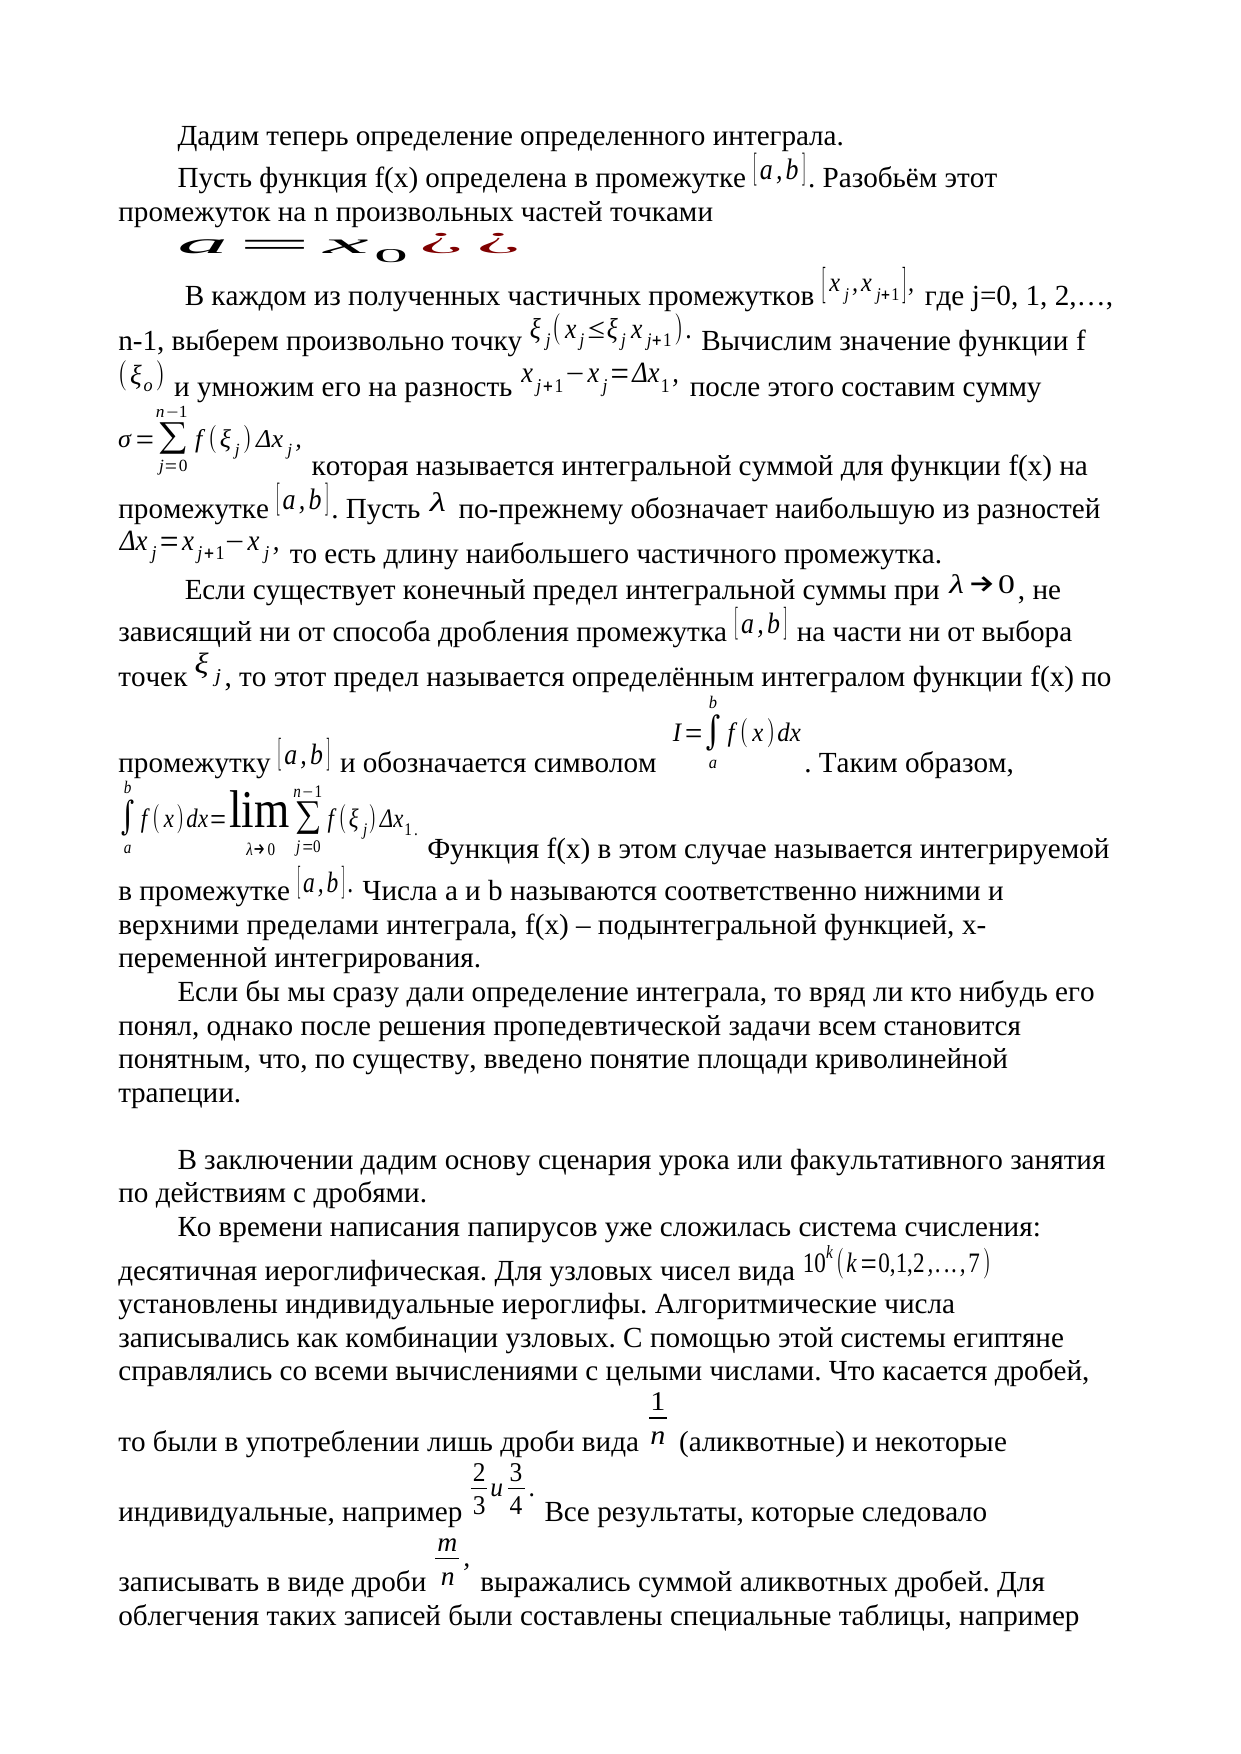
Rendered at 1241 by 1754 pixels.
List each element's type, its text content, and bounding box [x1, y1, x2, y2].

text Пусть функция f(x) определена в промежутке . Разобьём этот промежуток на n произвольных частей точками [118, 152, 1122, 227]
text В заключении дадим основу сценария урока или факультативного занятия по действиям с дробями. [118, 1142, 1122, 1209]
text Если бы мы сразу дали определение интеграла, то вряд ли кто нибудь его понял, однако после решения пропедевтической задачи всем становится понятным, что, по существу, введено понятие площади криволинейной трапеции. [118, 974, 1122, 1108]
text В каждом из полученных частичных промежутков где j=0, 1, 2,…, n-1, выберем произвольно точку Вычислим значение функции f и умножим его на разность после этого составим сумму которая называется интегральной суммой для функции f(x) на промежутке . Пусть по-прежнему обозначает наибольшую из разностей то есть длину наибольшего частичного промежутка. [118, 266, 1122, 569]
text Дадим теперь определение определенного интеграла. [118, 118, 1122, 152]
text Если существует конечный предел интегральной суммы при , не зависящий ни от способа дробления промежутка на части ни от выбора точек , то этот предел называется определённым интегралом функции f(x) по промежутку и обозначается символом . Таким образом, Функция f(x) в этом случае называется интегрируемой в промежутке Числа a и b называются соответственно нижними и верхними пределами интеграла, f(x) – подынтегральной функцией, x-переменной интегрирования. [118, 569, 1122, 974]
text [118, 1209, 1122, 1631]
